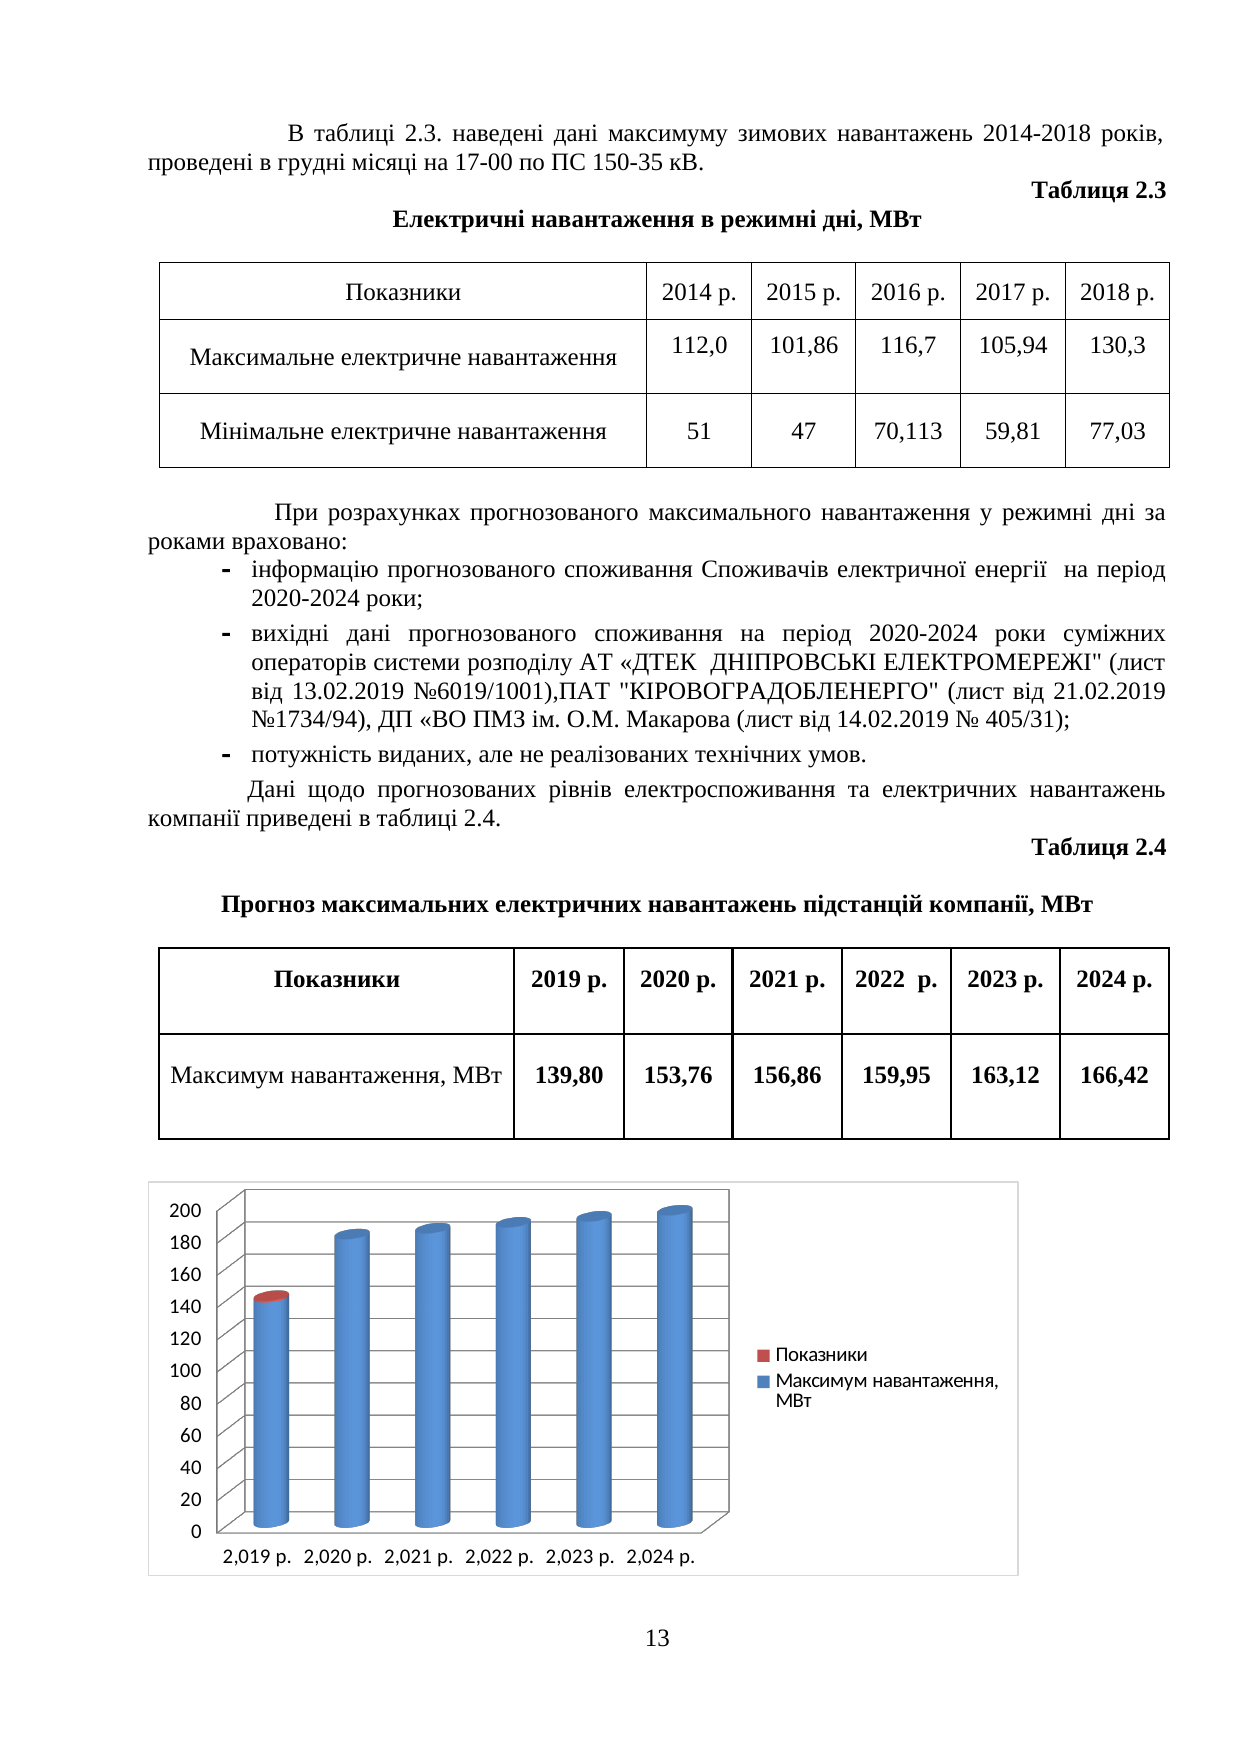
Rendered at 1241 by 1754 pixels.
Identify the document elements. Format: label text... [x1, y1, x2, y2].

table_header 2019 р. [515, 949, 623, 1033]
text Дані щодо прогнозованих рівнів електроспоживання та електричних навантажень компанії приведені в таблиці 2.4. [148, 774, 1166, 832]
table_cell 112,0 [647, 320, 751, 393]
table_cell 163,12 [952, 1035, 1059, 1138]
table_header 2017 р. [961, 263, 1065, 319]
table_cell 116,7 [856, 320, 960, 393]
list потужність виданих, але не реалізованих технічних умов. [222, 739, 1166, 768]
table_header 2020 р. [625, 949, 731, 1033]
text Таблиця 2.3 [148, 176, 1166, 204]
table_header 2023 р. [952, 949, 1059, 1033]
table_cell 105,94 [961, 320, 1065, 393]
table_cell 59,81 [961, 394, 1065, 467]
table_cell 153,76 [625, 1035, 731, 1138]
table_header 2015 р. [752, 263, 855, 319]
table_cell 139,80 [515, 1035, 623, 1138]
text Таблиця 2.4 [221, 832, 1166, 861]
table_header 2018 р. [1066, 263, 1169, 319]
table_header 2024 р. [1061, 949, 1168, 1033]
table_cell Максимальне електричне навантаження [160, 320, 646, 393]
table_cell 101,86 [752, 320, 855, 393]
table_cell 159,95 [843, 1035, 950, 1138]
text Прогноз максимальних електричних навантажень підстанцій компанії, МВт [148, 889, 1166, 918]
table_header Показники [160, 263, 646, 319]
table_cell 51 [647, 394, 751, 467]
table_header 2022 р. [843, 949, 950, 1033]
table_cell Максимум навантаження, МВт [160, 1035, 513, 1138]
table_cell 70,113 [856, 394, 960, 467]
table_cell 156,86 [734, 1035, 841, 1138]
table_cell 47 [752, 394, 855, 467]
table_header 2016 р. [856, 263, 960, 319]
table_cell 166,42 [1061, 1035, 1168, 1138]
list вихідні дані прогнозованого споживання на період 2020-2024 роки суміжних операторів системи розподілу АТ «ДТЕК ДНІПРОВСЬКІ ЕЛЕКТРОМЕРЕЖІ" (лист від 13.02.2019 №6019/1001),ПАТ "КІРОВОГРАДОБЛЕНЕРГО" (лист від 21.02.2019 №1734/94), ДП «ВО ПМЗ ім. О.М. Макарова (лист від 14.02.2019 № 405/31); [222, 618, 1166, 733]
table_header 2021 р. [734, 949, 841, 1033]
table_cell 77,03 [1066, 394, 1169, 467]
text При розрахунках прогнозованого максимального навантаження у режимні дні за роками враховано: [148, 497, 1166, 554]
table_header Показники [160, 949, 513, 1033]
list інформацію прогнозованого споживання Споживачів електричної енергії на період 2020-2024 роки; [222, 554, 1166, 612]
table_header 2014 р. [647, 263, 751, 319]
text В таблиці 2.3. наведені дані максимуму зимових навантажень 2014-2018 років, проведені в грудні місяці на 17-00 по ПС 150-35 кВ. [148, 118, 1166, 176]
table_cell Мінімальне електричне навантаження [160, 394, 646, 467]
table_cell 130,3 [1066, 320, 1169, 393]
text Електричні навантаження в режимні дні, МВт [148, 204, 1166, 233]
